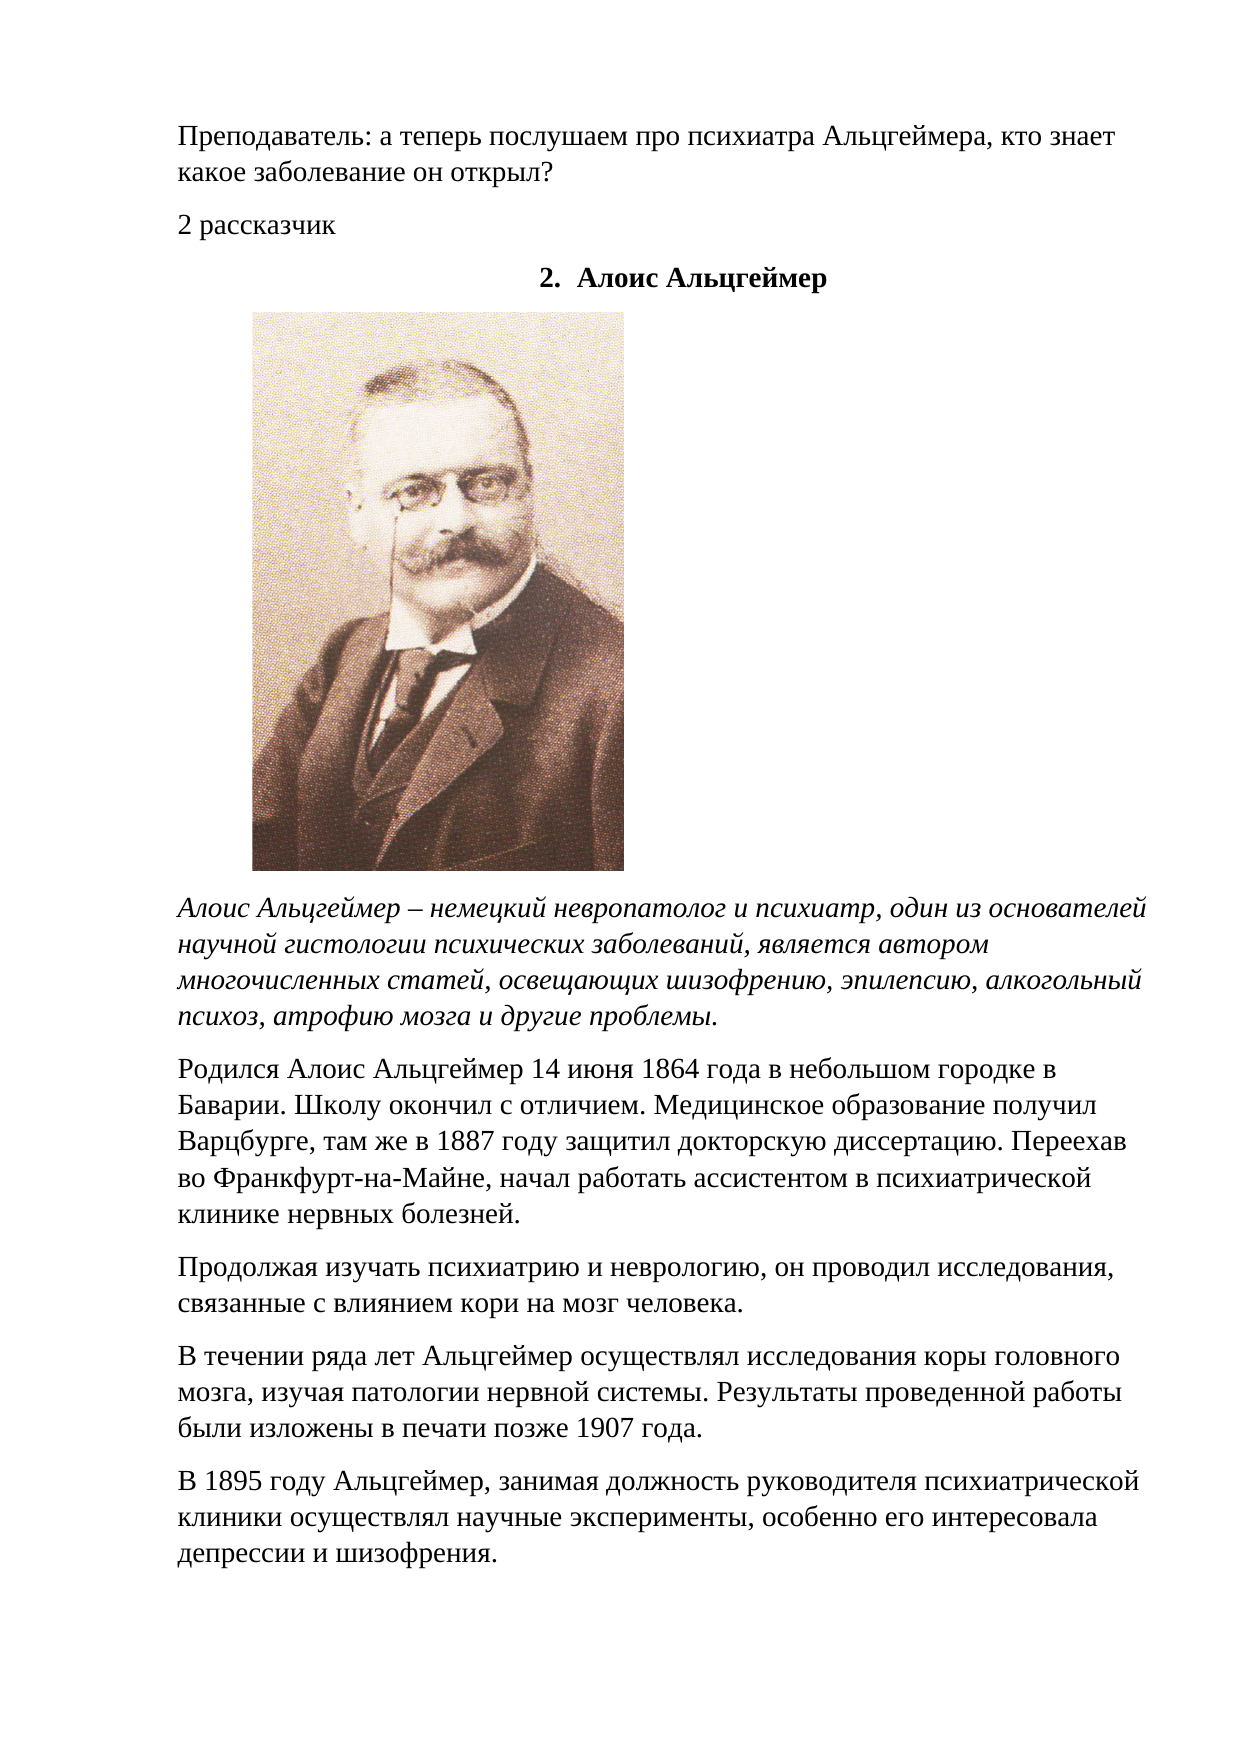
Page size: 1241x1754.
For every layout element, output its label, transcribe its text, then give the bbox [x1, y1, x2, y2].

text Продолжая изучать психиатрию и неврологию, он проводил исследования, связанные с влиянием кори на мозг человека. [177, 1249, 1152, 1318]
text Преподаватель: а теперь послушаем про психиатра Альцгеймера, кто знает какое заболевание он открыл? [177, 118, 1152, 188]
text В течении ряда лет Альцгеймер осуществлял исследования коры головного мозга, изучая патологии нервной системы. Результаты проведенной работы были изложены в печати позже 1907 года. [177, 1338, 1152, 1443]
text Родился Алоис Альцгеймер 14 июня 1864 года в небольшом городке в Баварии. Школу окончил с отличием. Медицинское образование получил Варцбурге, там же в 1887 году защитил докторскую диссертацию. Переехав во Франкфурт-на-Майне, начал работать ассистентом в психиатрической клинике нервных болезней. [177, 1051, 1152, 1229]
text Алоис Альцгеймер – немецкий невропатолог и психиатр, один из основателей научной гистологии психических заболеваний, является автором многочисленных статей, освещающих шизофрению, эпилепсию, алкогольный психоз, атрофию мозга и другие проблемы. [177, 890, 1152, 1032]
list Алоис Альцгеймер [215, 260, 1152, 293]
text В 1895 году Альцгеймер, занимая должность руководителя психиатрической клиники осуществлял научные эксперименты, особенно его интересовала депрессии и шизофрения. [177, 1463, 1152, 1568]
text 2 рассказчик [177, 207, 1152, 241]
picture [252, 312, 624, 871]
